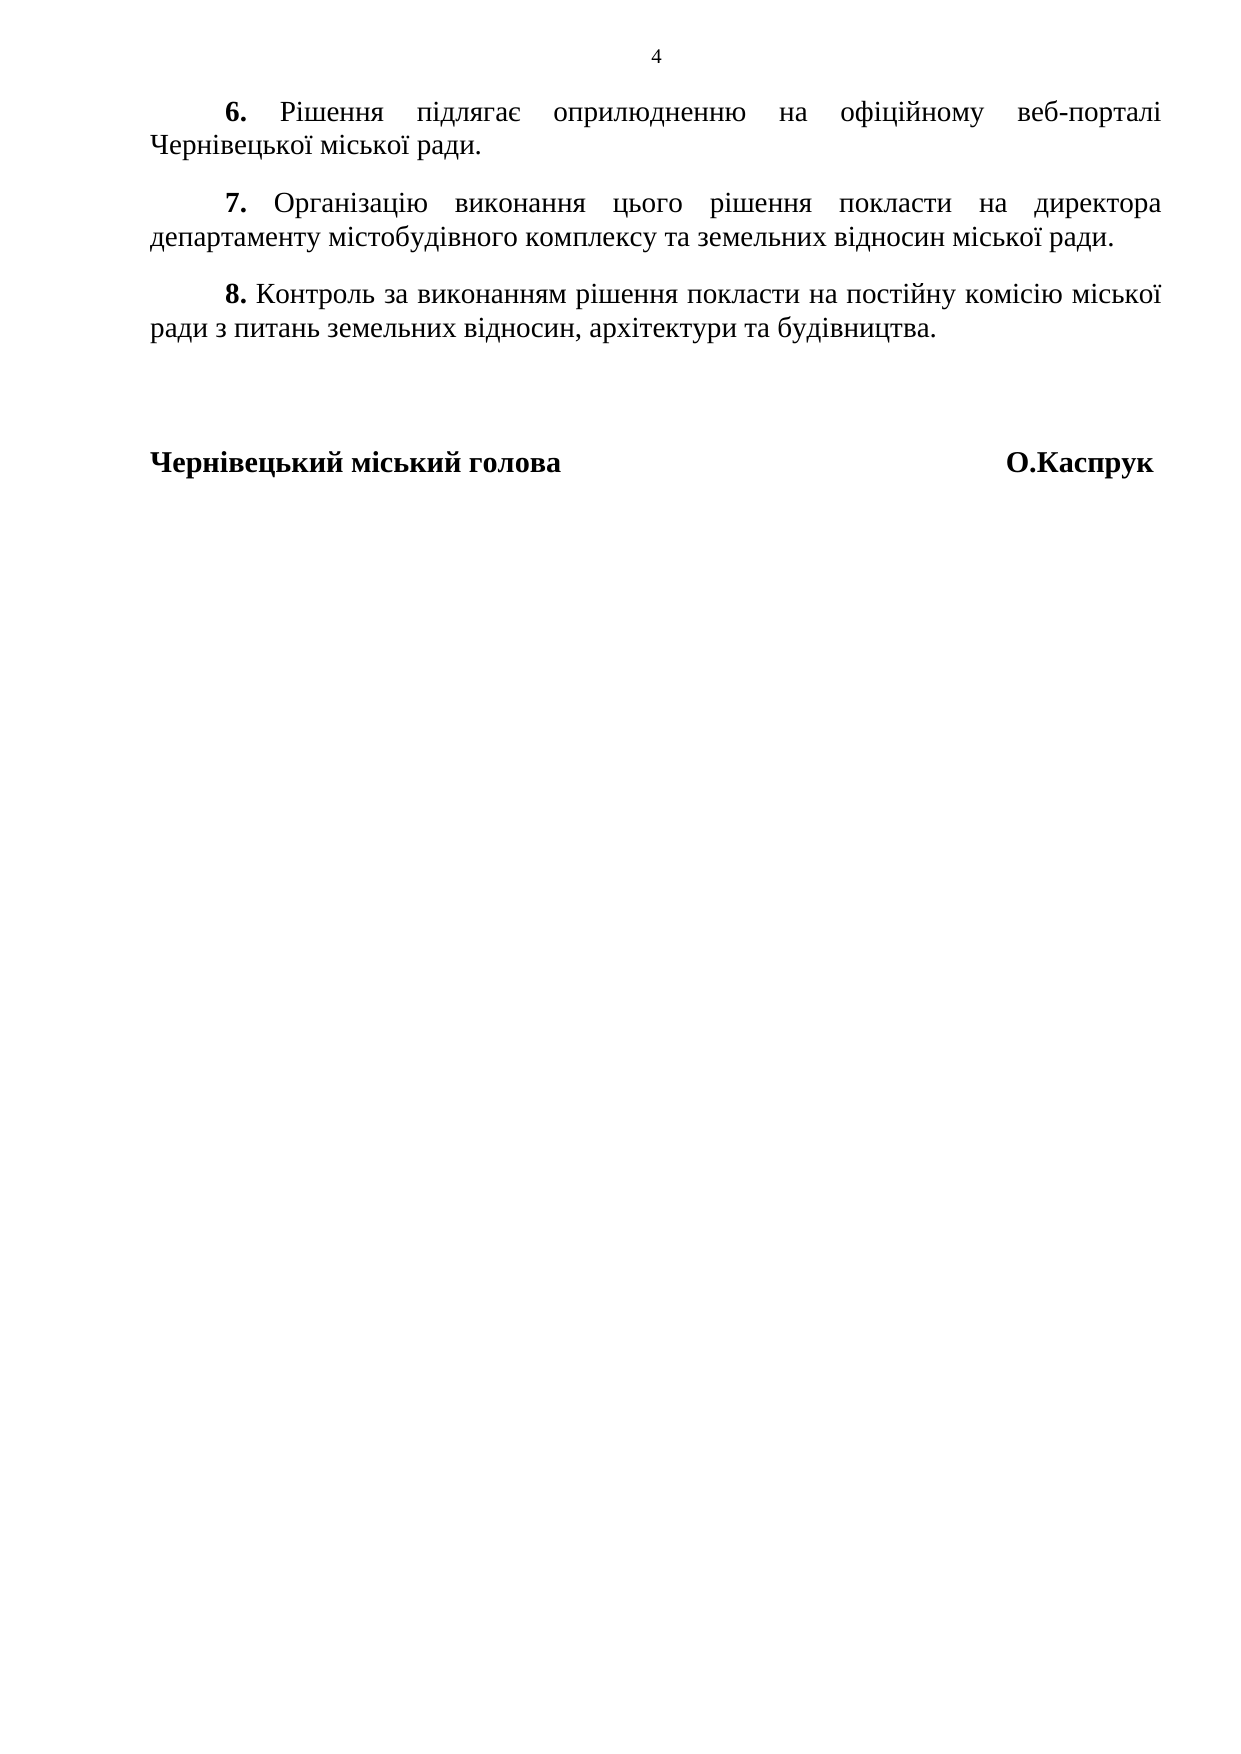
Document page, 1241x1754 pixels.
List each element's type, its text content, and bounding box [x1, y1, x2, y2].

text 7. Організацію виконання цього рішення покласти на директора департаменту містобудівного комплексу та земельних відносин міської ради. [150, 185, 1162, 252]
text Чернівецький міський голова О.Каспрук [150, 444, 1162, 479]
text 6. Рішення підлягає оприлюдненню на офіційному веб-порталі Чернівецької міської ради. [150, 94, 1162, 161]
text 8. Контроль за виконанням рішення покласти на постійну комісію міської ради з питань земельних відносин, архітектури та будівництва. [150, 276, 1162, 343]
